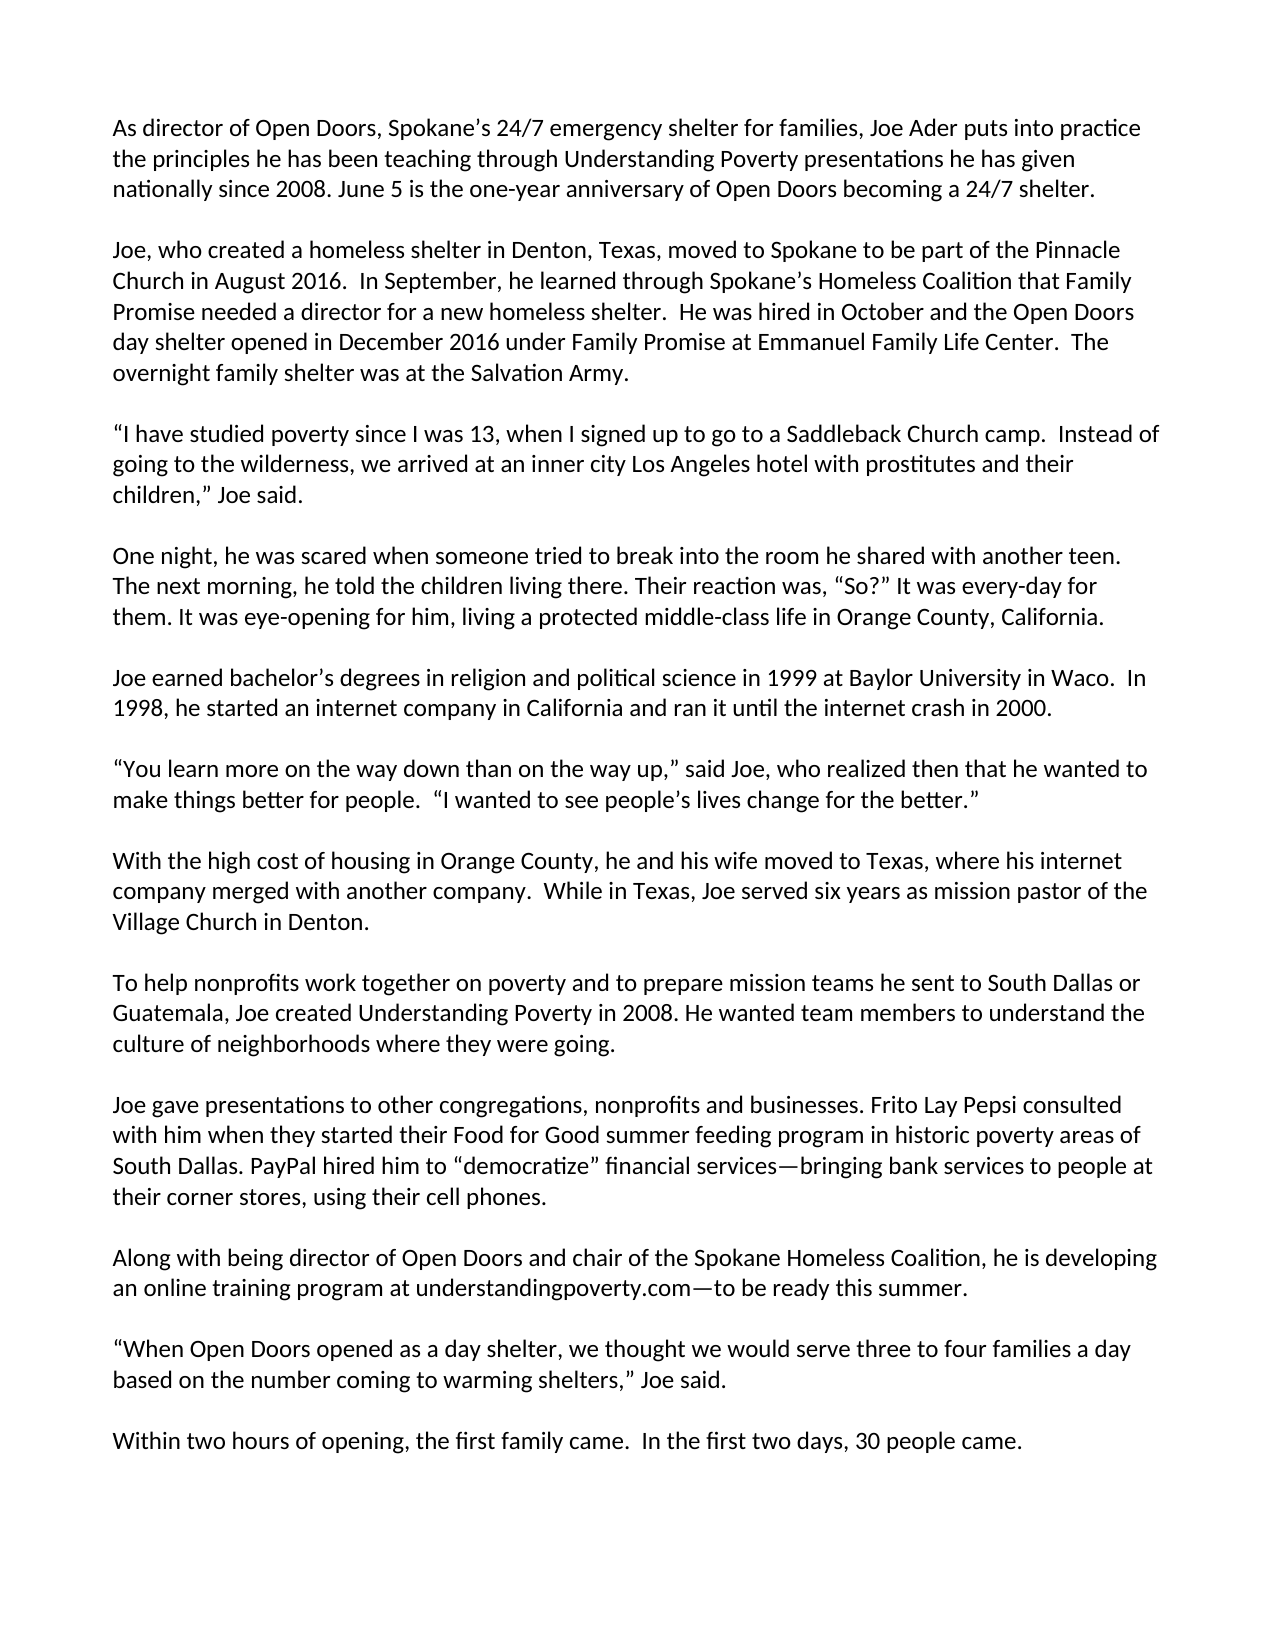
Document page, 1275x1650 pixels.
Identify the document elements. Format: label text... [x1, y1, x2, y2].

text Within two hours of opening, the first family came. In the first two days, 30 people came. [112, 1425, 1162, 1455]
text “When Open Doors opened as a day shelter, we thought we would serve three to four families a day based on the number coming to warming shelters,” Joe said. [112, 1333, 1162, 1394]
text To help nonprofits work together on poverty and to prepare mission teams he sent to South Dallas or Guatemala, Joe created Understanding Poverty in 2008. He wanted team members to understand the culture of neighborhoods where they were going. [112, 967, 1162, 1059]
text Along with being director of Open Doors and chair of the Spokane Homeless Coalition, he is developing an online training program at understandingpoverty.com—to be ready this summer. [112, 1242, 1162, 1303]
text Joe gave presentations to other congregations, nonprofits and businesses. Frito Lay Pepsi consulted with him when they started their Food for Good summer feeding program in historic poverty areas of South Dallas. PayPal hired him to “democratize” financial services—bringing bank services to people at their corner stores, using their cell phones. [112, 1089, 1162, 1211]
text “I have studied poverty since I was 13, when I signed up to go to a Saddleback Church camp. Instead of going to the wilderness, we arrived at an inner city Los Angeles hotel with prostitutes and their children,” Joe said. [112, 418, 1162, 509]
text One night, he was scared when someone tried to break into the room he shared with another teen. The next morning, he told the children living there. Their reaction was, “So?” It was every-day for them. It was eye-opening for him, living a protected middle-class life in Orange County, California. [112, 540, 1162, 631]
text Joe, who created a homeless shelter in Denton, Texas, moved to Spokane to be part of the Pinnacle Church in August 2016. In September, he learned through Spokane’s Homeless Coalition that Family Promise needed a director for a new homeless shelter. He was hired in October and the Open Doors day shelter opened in December 2016 under Family Promise at Emmanuel Family Life Center. The overnight family shelter was at the Salvation Army. [112, 234, 1162, 387]
text Joe earned bachelor’s degrees in religion and political science in 1999 at Baylor University in Waco. In 1998, he started an internet company in California and ran it until the internet crash in 2000. [112, 662, 1162, 723]
text “You learn more on the way down than on the way up,” said Joe, who realized then that he wanted to make things better for people. “I wanted to see people’s lives change for the better.” [112, 753, 1162, 814]
text As director of Open Doors, Spokane’s 24/7 emergency shelter for families, Joe Ader puts into practice the principles he has been teaching through Understanding Poverty presentations he has given nationally since 2008. June 5 is the one-year anniversary of Open Doors becoming a 24/7 shelter. [112, 112, 1162, 204]
text With the high cost of housing in Orange County, he and his wife moved to Texas, where his internet company merged with another company. While in Texas, Joe served six years as mission pastor of the Village Church in Denton. [112, 845, 1162, 937]
